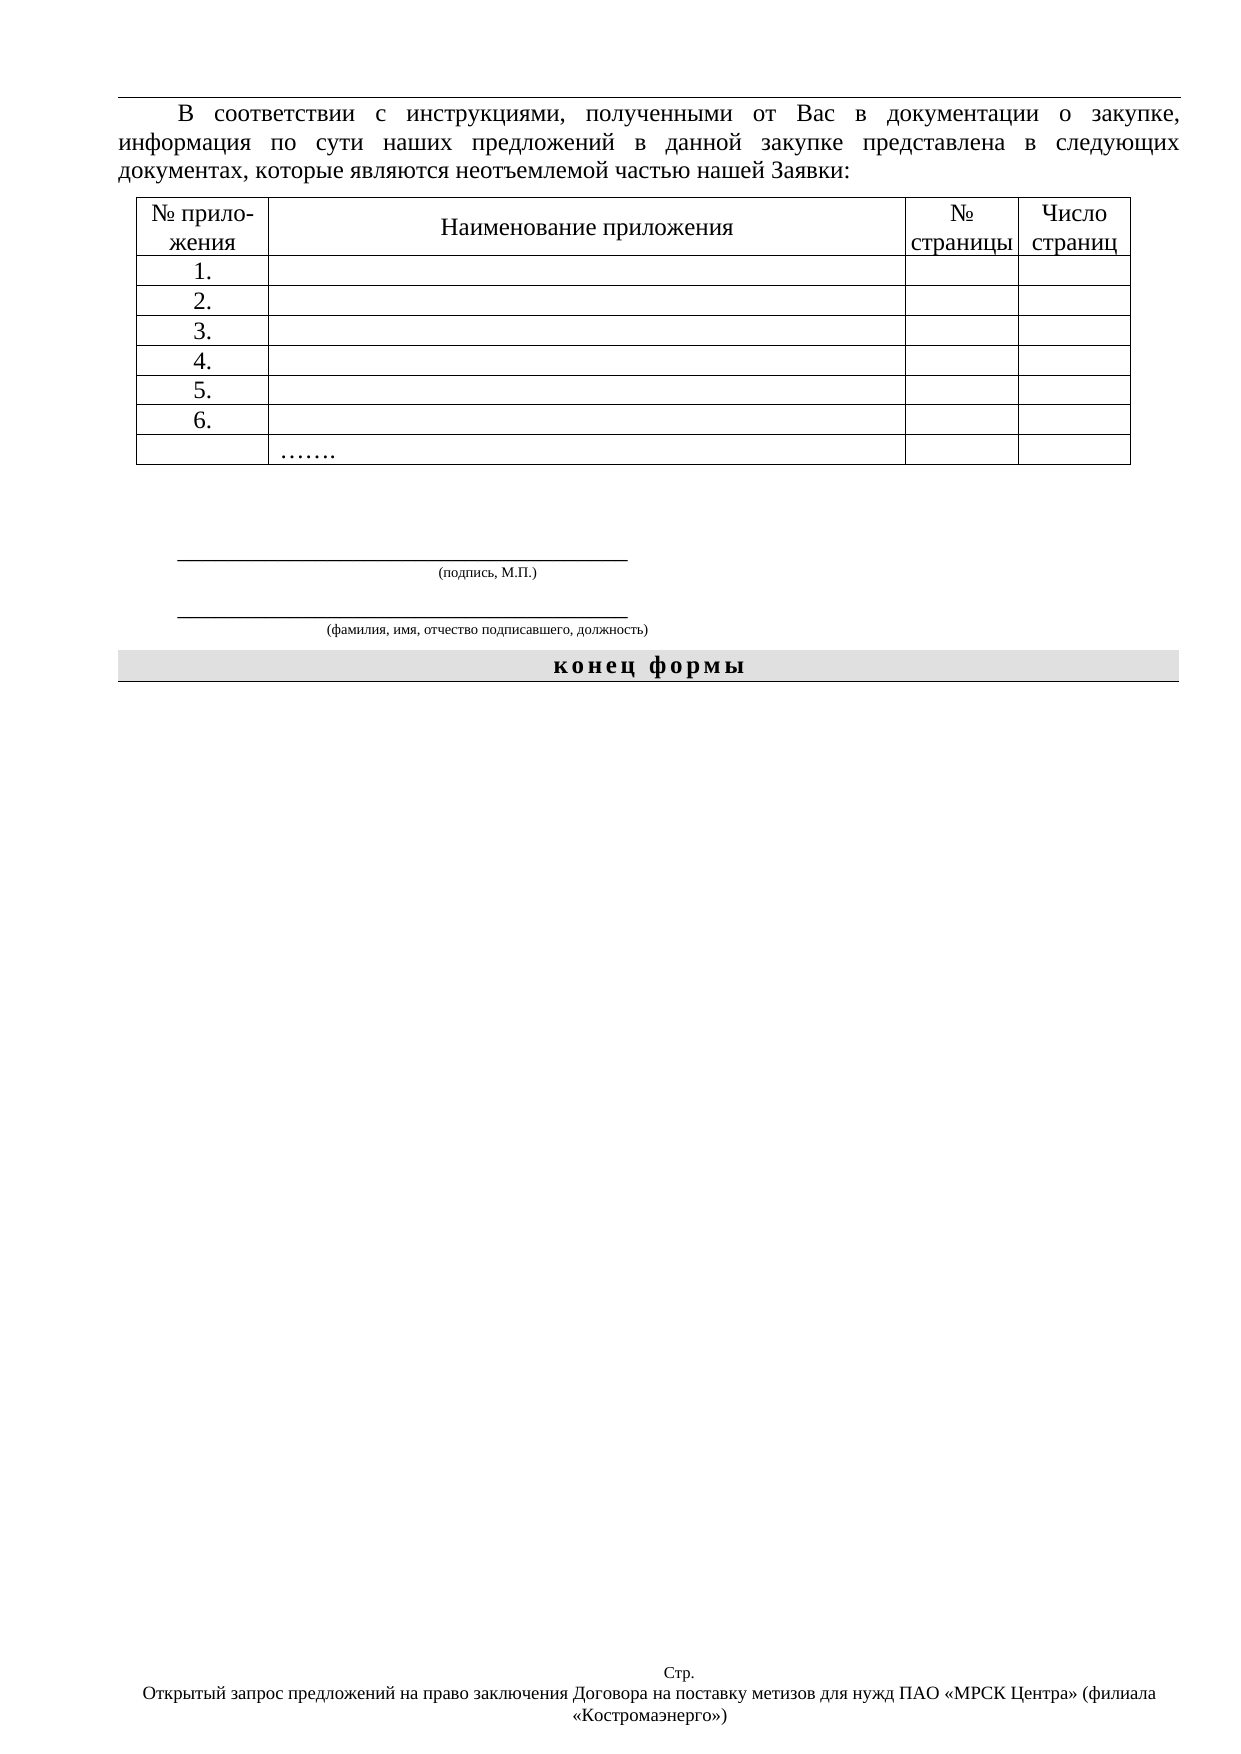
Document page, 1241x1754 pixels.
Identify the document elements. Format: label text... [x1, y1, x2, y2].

table_cell [906, 405, 1018, 434]
table_cell [906, 346, 1018, 374]
table_cell [1019, 376, 1130, 404]
table_cell 4. [137, 346, 268, 374]
table_cell [1019, 435, 1130, 464]
text ____________________________________ [118, 535, 1181, 564]
table_cell [269, 376, 905, 404]
table_header Число страниц [1019, 198, 1130, 255]
table_cell [906, 435, 1018, 464]
text конец формы [118, 650, 1179, 681]
table_cell [906, 376, 1018, 404]
table_cell [137, 435, 268, 464]
table_cell [269, 286, 905, 315]
table_cell [906, 256, 1018, 285]
table_header № страницы [906, 198, 1018, 255]
table_cell ……. [269, 435, 905, 464]
table_cell [269, 346, 905, 374]
table_cell [906, 286, 1018, 315]
table_cell [1019, 316, 1130, 345]
table_cell 3. [137, 316, 268, 345]
table_header № прило-жения [137, 198, 268, 255]
table_cell [269, 316, 905, 345]
text (подпись, М.П.) [118, 564, 797, 592]
table_cell 1. [137, 256, 268, 285]
text ____________________________________ [118, 592, 1181, 621]
table_cell [1019, 405, 1130, 434]
table_cell [269, 256, 905, 285]
text В соответствии с инструкциями, полученными от Вас в документации о закупке, информация по сути наших предложений в данной закупке представлена в следующих документах, которые являются неотъемлемой частью нашей Заявки: [118, 98, 1181, 184]
table_cell [269, 405, 905, 434]
table_header Наименование приложения [269, 198, 905, 255]
table_cell [1019, 346, 1130, 374]
table_cell [906, 316, 1018, 345]
table_cell 5. [137, 376, 268, 404]
text (фамилия, имя, отчество подписавшего, должность) [118, 621, 797, 650]
table_cell 6. [137, 405, 268, 434]
table_cell 2. [137, 286, 268, 315]
table_cell [1019, 286, 1130, 315]
table_cell [1019, 256, 1130, 285]
